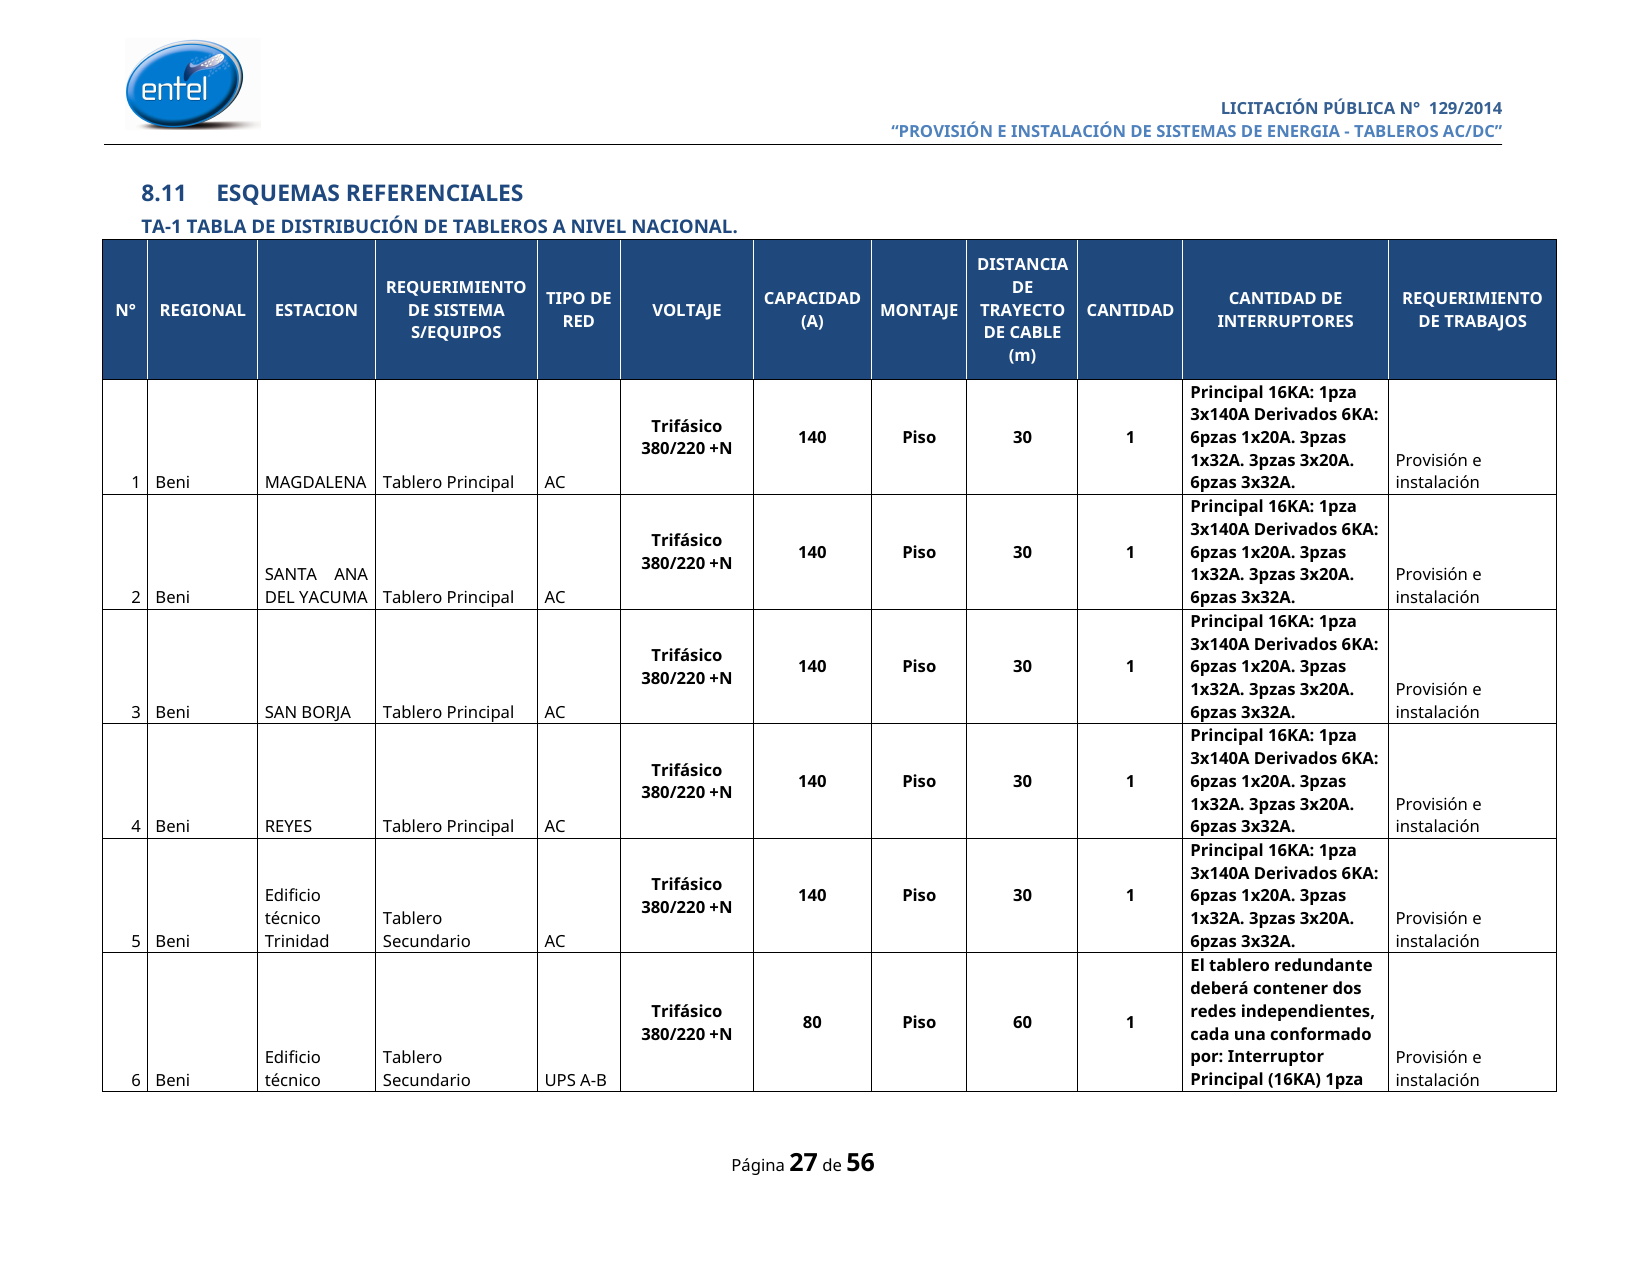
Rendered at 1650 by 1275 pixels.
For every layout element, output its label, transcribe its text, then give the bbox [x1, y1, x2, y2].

table_cell Beni [148, 610, 257, 723]
table_cell 140 [754, 839, 871, 952]
table_header N° [103, 240, 147, 379]
table_cell 30 [967, 495, 1077, 608]
table_cell Principal 16KA: 1pza 3x140A Derivados 6KA: 6pzas 1x20A. 3pzas 1x32A. 3pzas 3x20A. 6pzas 3x32A. [1183, 724, 1388, 838]
table_cell Tablero Principal [376, 380, 537, 494]
table_cell SAN BORJA [258, 610, 375, 723]
table_cell 5 [103, 839, 147, 952]
table_cell Trifásico 380/220 +N [621, 495, 753, 608]
table_cell UPS A-B [538, 953, 620, 1091]
table_cell Provisión e instalación [1389, 610, 1556, 723]
text TA-1 TABLA DE DISTRIBUCIÓN DE TABLEROS A NIVEL NACIONAL. [103, 213, 1502, 239]
table_cell Piso [872, 839, 966, 952]
table_header MONTAJE [872, 240, 966, 379]
table_cell 1 [1078, 724, 1182, 838]
table_cell 1 [1078, 495, 1182, 608]
table_header CANTIDAD DE INTERRUPTORES [1183, 240, 1388, 379]
table_cell 1 [1078, 839, 1182, 952]
table_cell MAGDALENA [258, 380, 375, 494]
list ESQUEMAS REFERENCIALES [141, 177, 1502, 208]
table_cell Provisión e instalación [1389, 953, 1556, 1091]
table_cell 140 [754, 380, 871, 494]
table_cell AC [538, 495, 620, 608]
table_cell Trifásico 380/220 +N [621, 953, 753, 1091]
table_cell AC [538, 839, 620, 952]
table_cell AC [538, 724, 620, 838]
table_cell Tablero Principal [376, 610, 537, 723]
table_cell 30 [967, 610, 1077, 723]
table_cell Trifásico 380/220 +N [621, 839, 753, 952]
table_cell Principal 16KA: 1pza 3x140A Derivados 6KA: 6pzas 1x20A. 3pzas 1x32A. 3pzas 3x20A. 6pzas 3x32A. [1183, 839, 1388, 952]
table_cell Piso [872, 610, 966, 723]
table_cell 30 [967, 380, 1077, 494]
table_cell 4 [103, 724, 147, 838]
table_cell Principal 16KA: 1pza 3x140A Derivados 6KA: 6pzas 1x20A. 3pzas 1x32A. 3pzas 3x20A. 6pzas 3x32A. [1183, 495, 1388, 608]
table_cell Edificio técnico [258, 953, 375, 1091]
table_cell Beni [148, 839, 257, 952]
table_header TIPO DE RED [538, 240, 620, 379]
table_cell Piso [872, 724, 966, 838]
table_header REQUERIMIENTO DE TRABAJOS [1389, 240, 1556, 379]
table_header REGIONAL [148, 240, 257, 379]
table_cell Provisión e instalación [1389, 839, 1556, 952]
table_cell 3 [103, 610, 147, 723]
table_cell 60 [967, 953, 1077, 1091]
table_cell 140 [754, 495, 871, 608]
table_cell Edificio técnico Trinidad [258, 839, 375, 952]
table_cell Beni [148, 953, 257, 1091]
table_cell 140 [754, 610, 871, 723]
table_cell REYES [258, 724, 375, 838]
table_cell Trifásico 380/220 +N [621, 380, 753, 494]
table_cell Tablero Principal [376, 724, 537, 838]
table_cell Trifásico 380/220 +N [621, 610, 753, 723]
table_cell Trifásico 380/220 +N [621, 724, 753, 838]
table_cell 2 [103, 495, 147, 608]
picture [125, 38, 261, 130]
table_cell 30 [967, 839, 1077, 952]
table_cell SANTA ANA DEL YACUMA [258, 495, 375, 608]
table_cell 1 [103, 380, 147, 494]
table_cell 140 [754, 724, 871, 838]
table_header CAPACIDAD (A) [754, 240, 871, 379]
table_header VOLTAJE [621, 240, 753, 379]
table_cell Principal 16KA: 1pza 3x140A Derivados 6KA: 6pzas 1x20A. 3pzas 1x32A. 3pzas 3x20A. 6pzas 3x32A. [1183, 610, 1388, 723]
table_cell Provisión e instalación [1389, 380, 1556, 494]
table_cell Beni [148, 495, 257, 608]
table_cell Tablero Secundario [376, 953, 537, 1091]
table_cell Principal 16KA: 1pza 3x140A Derivados 6KA: 6pzas 1x20A. 3pzas 1x32A. 3pzas 3x20A. 6pzas 3x32A. [1183, 380, 1388, 494]
table_header REQUERIMIENTO DE SISTEMA S/EQUIPOS [376, 240, 537, 379]
table_cell Beni [148, 380, 257, 494]
table_header ESTACION [258, 240, 375, 379]
table_cell Tablero Principal [376, 495, 537, 608]
table_cell Beni [148, 724, 257, 838]
table_header CANTIDAD [1078, 240, 1182, 379]
table_cell Tablero Secundario [376, 839, 537, 952]
table_cell 1 [1078, 380, 1182, 494]
table_cell Piso [872, 380, 966, 494]
table_cell Provisión e instalación [1389, 724, 1556, 838]
table_cell AC [538, 380, 620, 494]
table_cell 1 [1078, 953, 1182, 1091]
table_header DISTANCIA DE TRAYECTO DE CABLE (m) [967, 240, 1077, 379]
table_cell Provisión e instalación [1389, 495, 1556, 608]
table_cell 80 [754, 953, 871, 1091]
table_cell 30 [967, 724, 1077, 838]
table_cell Piso [872, 953, 966, 1091]
table_cell AC [538, 610, 620, 723]
table_cell 1 [1078, 610, 1182, 723]
table_cell 6 [103, 953, 147, 1091]
table_cell Piso [872, 495, 966, 608]
